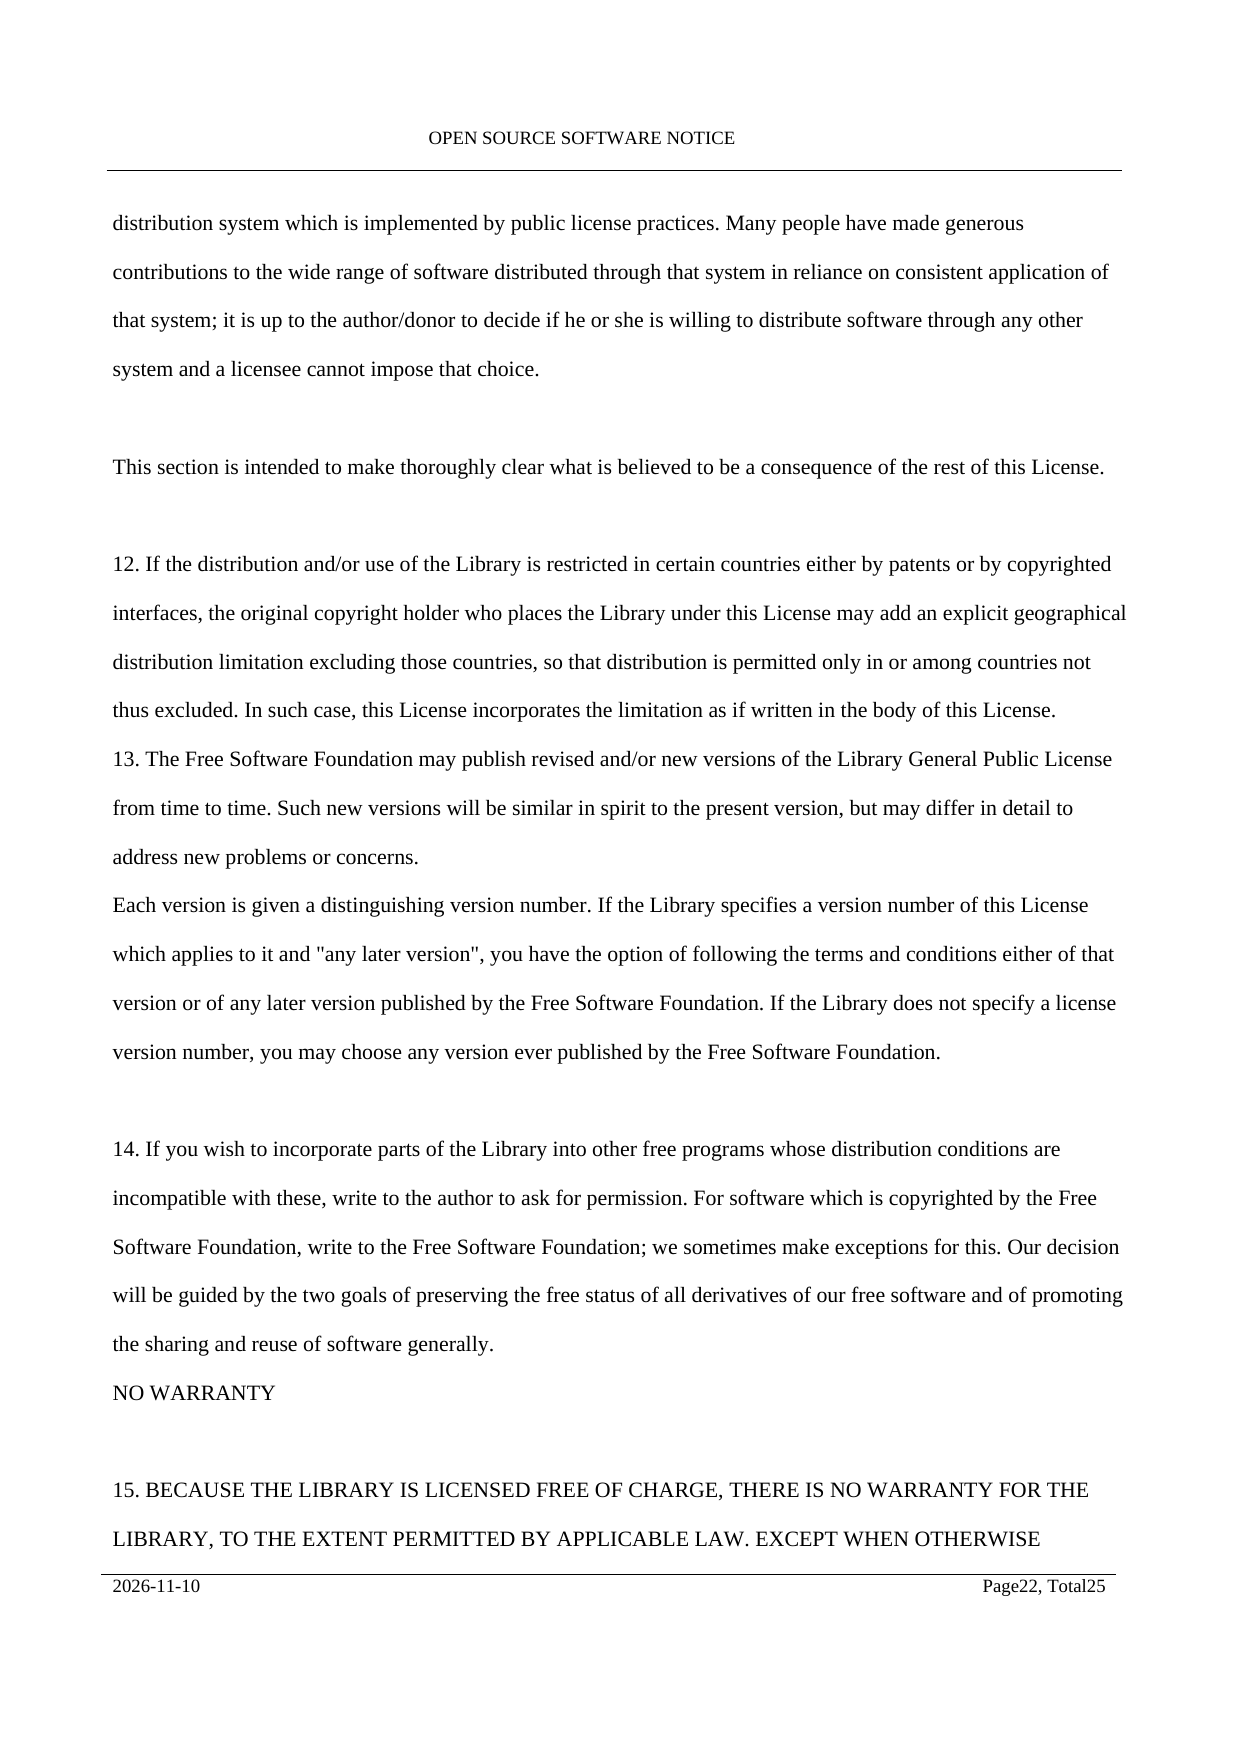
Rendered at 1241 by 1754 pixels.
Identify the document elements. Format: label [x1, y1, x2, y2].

text [112, 206, 1128, 1555]
